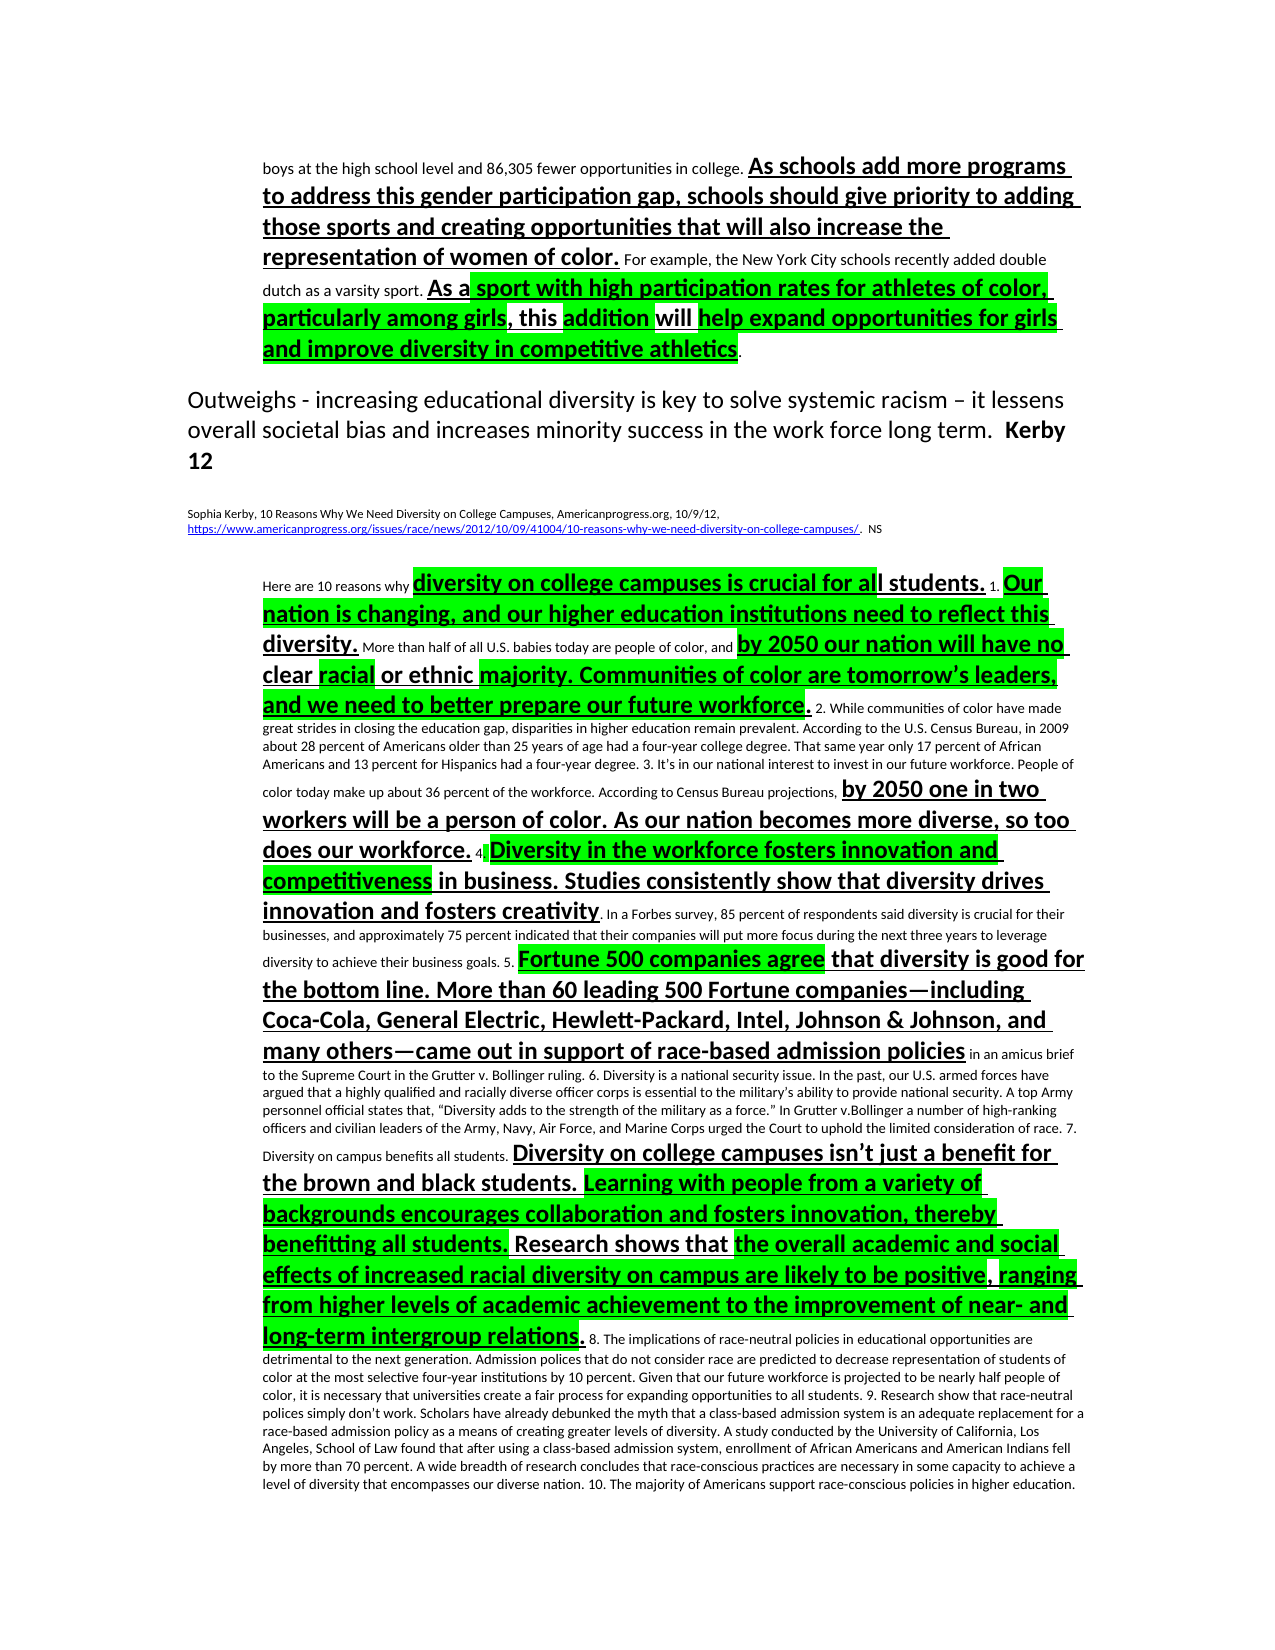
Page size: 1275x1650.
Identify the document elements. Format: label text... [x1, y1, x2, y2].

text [262, 567, 1087, 1493]
subtitle Outweighs - increasing educational diversity is key to solve systemic racism – it lessens overall societal bias and increases minority success in the work force long term. Kerby 12 [187, 384, 1087, 476]
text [262, 150, 1087, 364]
text Sophia Kerby, 10 Reasons Why We Need Diversity on College Campuses, Americanprogress.org, 10/9/12, https://www.americanprogress.org/issues/race/news/2012/10/09/41004/10-reasons-why-we-need-diversity-on-college-campuses/. NS [187, 506, 1087, 537]
